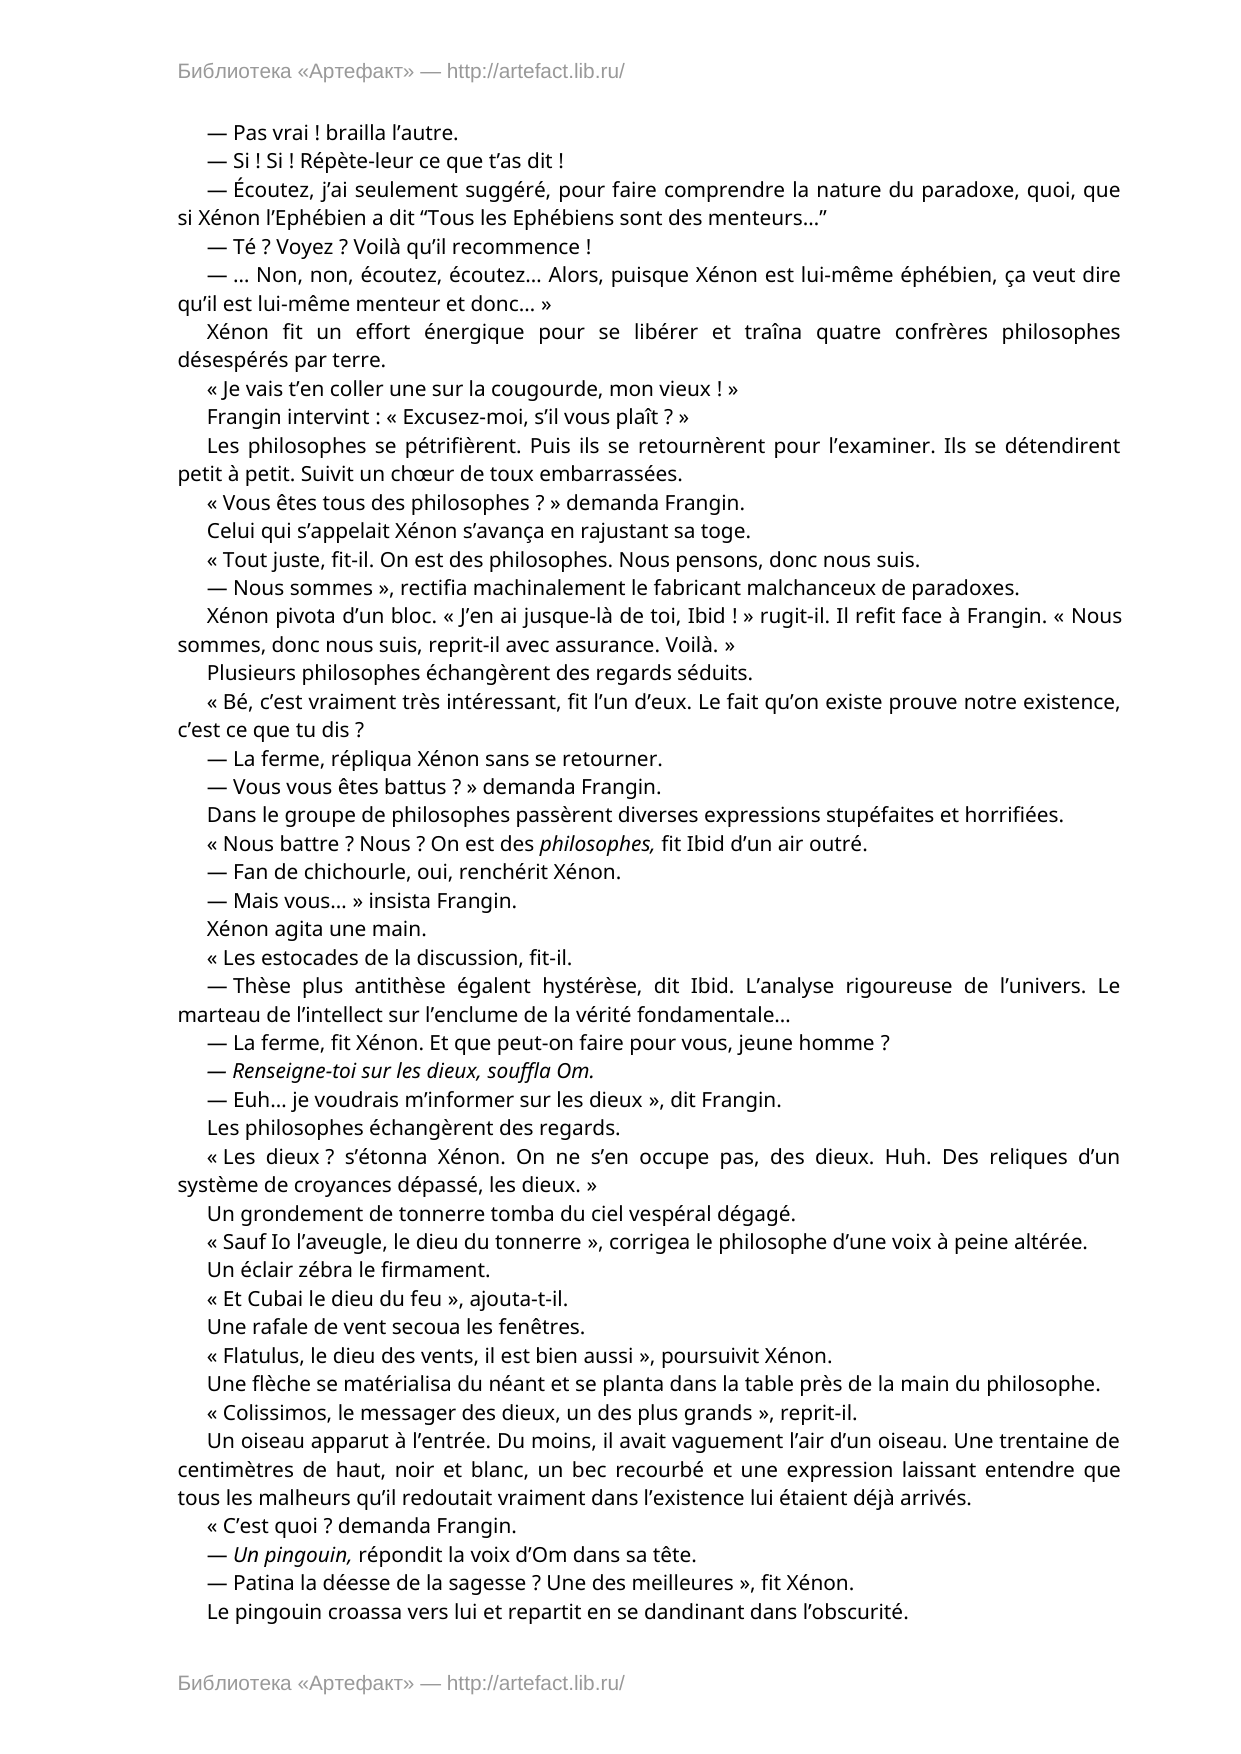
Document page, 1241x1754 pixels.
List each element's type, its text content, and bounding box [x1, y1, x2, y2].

text « Colissimos, le messager des dieux, un des plus grands », reprit-il. [177, 1398, 1122, 1426]
text — Euh… je voudrais m’informer sur les dieux », dit Frangin. [177, 1085, 1122, 1113]
text Dans le groupe de philosophes passèrent diverses expressions stupéfaites et horrifiées. [177, 801, 1122, 829]
text « Tout juste, fit-il. On est des philosophes. Nous pensons, donc nous suis. [177, 545, 1122, 573]
text — Vous vous êtes battus ? » demanda Frangin. [177, 772, 1122, 801]
text Un oiseau apparut à l’entrée. Du moins, il avait vaguement l’air d’un oiseau. Une trentaine de centimètres de haut, noir et blanc, un bec recourbé et une expression laissant entendre que tous les malheurs qu’il redoutait vraiment dans l’existence lui étaient déjà arrivés. [177, 1426, 1122, 1512]
text — Té ? Voyez ? Voilà qu’il recommence ! [177, 232, 1122, 260]
text « Et Cubai le dieu du feu », ajouta-t-il. [177, 1284, 1122, 1312]
text « Bé, c’est vraiment très intéressant, fit l’un d’eux. Le fait qu’on existe prouve notre existence, c’est ce que tu dis ? [177, 687, 1122, 744]
text « C’est quoi ? demanda Frangin. [177, 1512, 1122, 1540]
text Le pingouin croassa vers lui et repartit en se dandinant dans l’obscurité. [177, 1597, 1122, 1625]
text — Thèse plus antithèse égalent hystérèse, dit Ibid. L’analyse rigoureuse de l’univers. Le marteau de l’intellect sur l’enclume de la vérité fondamentale… [177, 971, 1122, 1028]
text — … Non, non, écoutez, écoutez… Alors, puisque Xénon est lui-même éphébien, ça veut dire qu’il est lui-même menteur et donc… » [177, 260, 1122, 317]
text Xénon fit un effort énergique pour se libérer et traîna quatre confrères philosophes désespérés par terre. [177, 317, 1122, 374]
text — Nous sommes », rectifia machinalement le fabricant malchanceux de paradoxes. [177, 573, 1122, 602]
text — Renseigne-toi sur les dieux, souffla Om. [177, 1057, 1122, 1085]
text — La ferme, répliqua Xénon sans se retourner. [177, 744, 1122, 772]
text « Je vais t’en coller une sur la cougourde, mon vieux ! » [177, 374, 1122, 402]
text Plusieurs philosophes échangèrent des regards séduits. [177, 658, 1122, 687]
text — Patina la déesse de la sagesse ? Une des meilleures », fit Xénon. [177, 1568, 1122, 1597]
text « Vous êtes tous des philosophes ? » demanda Frangin. [177, 488, 1122, 516]
text — Fan de chichourle, oui, renchérit Xénon. [177, 857, 1122, 886]
text « Les estocades de la discussion, fit-il. [177, 943, 1122, 971]
text Un grondement de tonnerre tomba du ciel vespéral dégagé. [177, 1199, 1122, 1227]
text Une rafale de vent secoua les fenêtres. [177, 1312, 1122, 1341]
text Celui qui s’appelait Xénon s’avança en rajustant sa toge. [177, 516, 1122, 545]
text — La ferme, fit Xénon. Et que peut-on faire pour vous, jeune homme ? [177, 1028, 1122, 1057]
text Une flèche se matérialisa du néant et se planta dans la table près de la main du philosophe. [177, 1369, 1122, 1398]
text — Un pingouin, répondit la voix d’Om dans sa tête. [177, 1540, 1122, 1568]
text — Écoutez, j’ai seulement suggéré, pour faire comprendre la nature du paradoxe, quoi, que si Xénon l’Ephébien a dit “Tous les Ephébiens sont des menteurs…” [177, 175, 1122, 232]
text — Mais vous… » insista Frangin. [177, 886, 1122, 914]
text Xénon agita une main. [177, 914, 1122, 943]
text Frangin intervint : « Excusez-moi, s’il vous plaît ? » [177, 402, 1122, 431]
text — Pas vrai ! brailla l’autre. [177, 118, 1122, 147]
text Un éclair zébra le firmament. [177, 1256, 1122, 1284]
text « Nous battre ? Nous ? On est des philosophes, fit Ibid d’un air outré. [177, 829, 1122, 857]
text Les philosophes échangèrent des regards. [177, 1113, 1122, 1142]
text « Les dieux ? s’étonna Xénon. On ne s’en occupe pas, des dieux. Huh. Des reliques d’un système de croyances dépassé, les dieux. » [177, 1142, 1122, 1199]
text Xénon pivota d’un bloc. « J’en ai jusque-là de toi, Ibid ! » rugit-il. Il refit face à Frangin. « Nous sommes, donc nous suis, reprit-il avec assurance. Voilà. » [177, 602, 1122, 658]
text « Sauf Io l’aveugle, le dieu du tonnerre », corrigea le philosophe d’une voix à peine altérée. [177, 1227, 1122, 1256]
text — Si ! Si ! Répète-leur ce que t’as dit ! [177, 147, 1122, 175]
text « Flatulus, le dieu des vents, il est bien aussi », poursuivit Xénon. [177, 1341, 1122, 1369]
text Les philosophes se pétrifièrent. Puis ils se retournèrent pour l’examiner. Ils se détendirent petit à petit. Suivit un chœur de toux embarrassées. [177, 431, 1122, 488]
